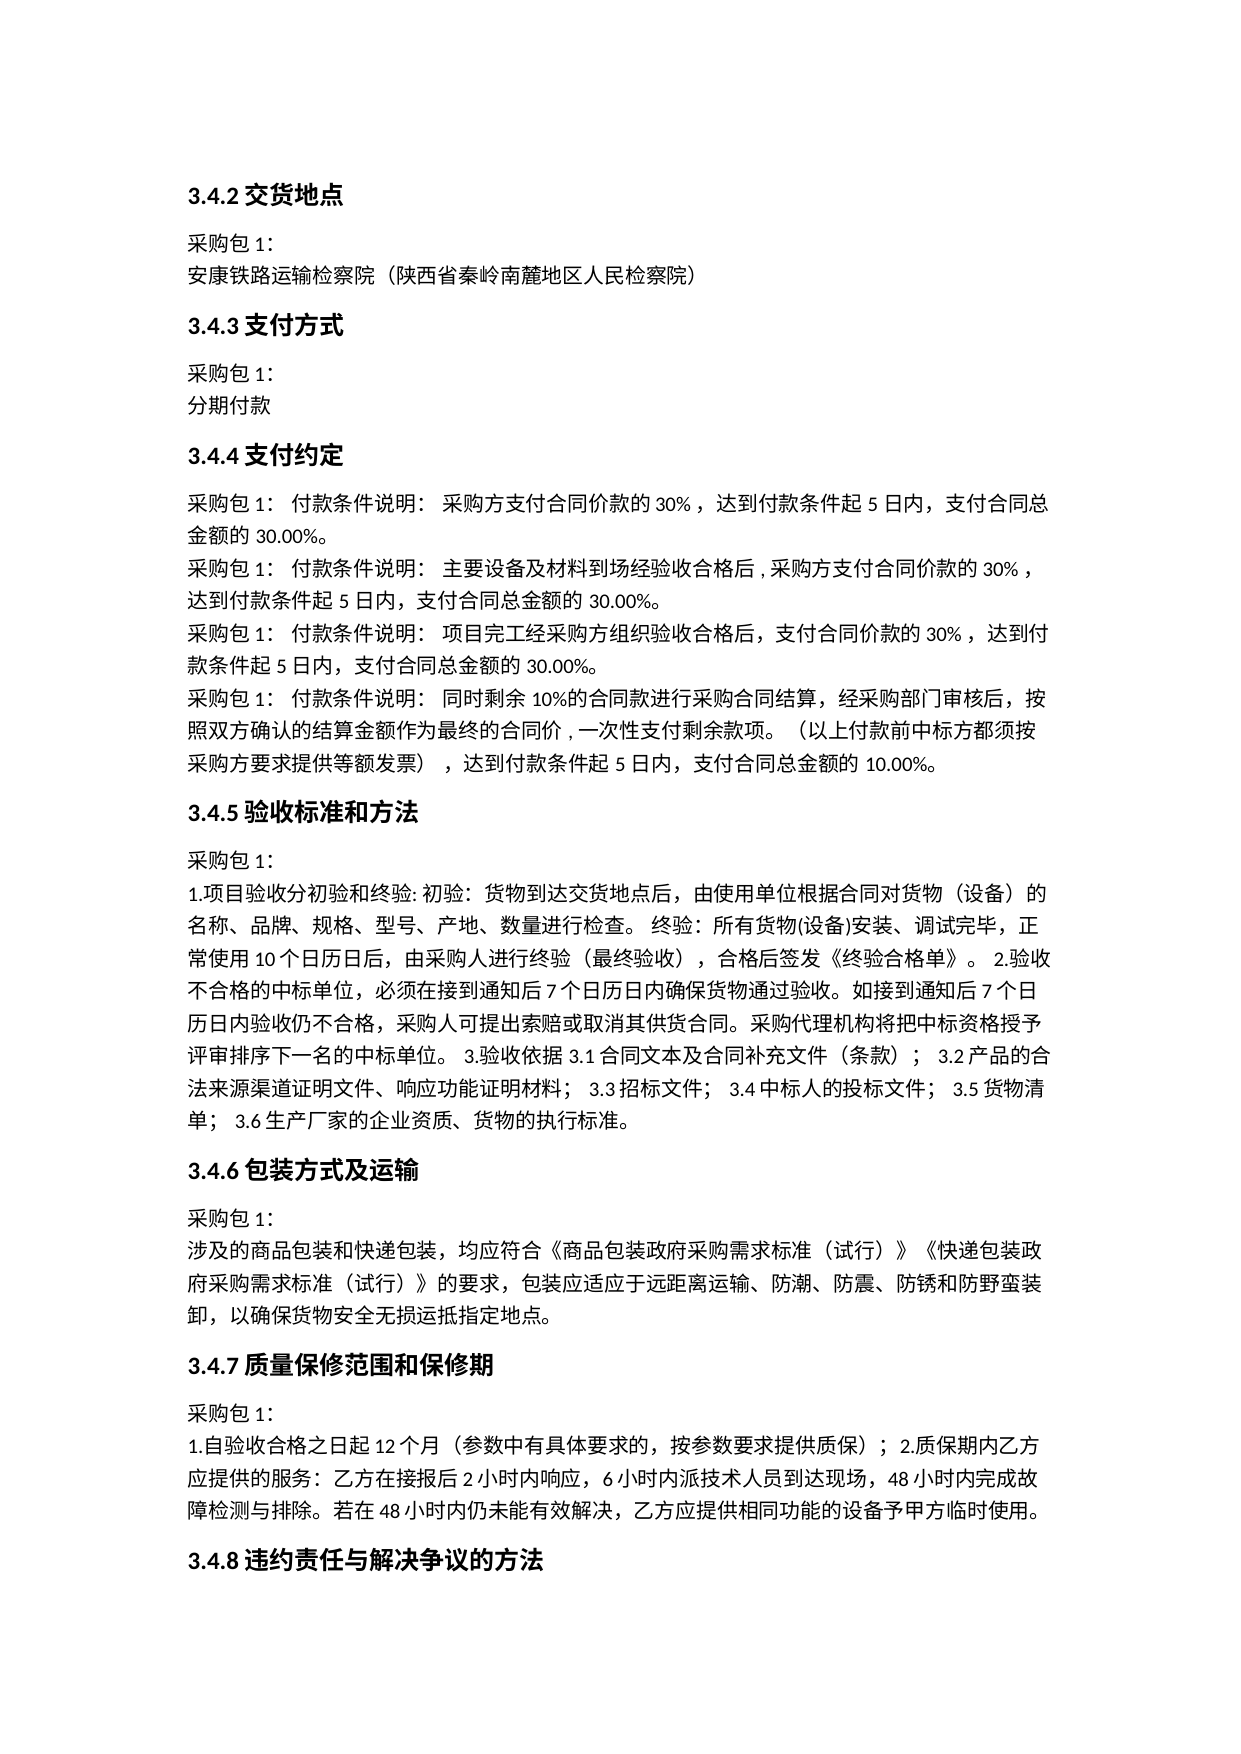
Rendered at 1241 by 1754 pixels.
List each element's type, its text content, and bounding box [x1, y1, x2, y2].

text 采购包1： 付款条件说明： 主要设备及材料到场经验收合格后 , 采购方支付合同价款的30% ，达到付款条件起 5 日内，支付合同总金额的 30.00%。 [187, 552, 1053, 617]
text 1.自验收合格之日起12个月（参数中有具体要求的，按参数要求提供质保）；2.质保期内乙方应提供的服务：乙方在接报后2小时内响应，6小时内派技术人员到达现场，48小时内完成故障检测与排除。若在48小时内仍未能有效解决，乙方应提供相同功能的设备予甲方临时使用。 [187, 1429, 1053, 1527]
text 采购包1： [187, 227, 1053, 259]
text 1.项目验收分初验和终验: 初验：货物到达交货地点后，由使用单位根据合同对货物（设备）的名称、品牌、规格、型号、产地、数量进行检查。 终验：所有货物(设备)安装、调试完毕，正常使用10个日历日后，由采购人进行终验（最终验收），合格后签发《终验合格单》。 2.验收不合格的中标单位，必须在接到通知后7个日历日内确保货物通过验收。如接到通知后7个日历日内验收仍不合格，采购人可提出索赔或取消其供货合同。采购代理机构将把中标资格授予评审排序下一名的中标单位。 3.验收依据 3.1合同文本及合同补充文件（条款）； 3.2产品的合法来源渠道证明文件、响应功能证明材料； 3.3招标文件； 3.4中标人的投标文件； 3.5货物清单； 3.6生产厂家的企业资质、货物的执行标准。 [187, 877, 1053, 1137]
text 3.4.2交货地点 [187, 162, 1053, 227]
text 采购包1： 付款条件说明： 同时剩余 10%的合同款进行采购合同结算，经采购部门审核后，按照双方确认的结算金额作为最终的合同价 , 一次性支付剩余款项。（以上付款前中标方都须按采购方要求提供等额发票） ，达到付款条件起 5 日内，支付合同总金额的 10.00%。 [187, 682, 1053, 779]
text 安康铁路运输检察院（陕西省秦岭南麓地区人民检察院） [187, 259, 1053, 292]
text 3.4.4支付约定 [187, 422, 1053, 487]
text 采购包1： [187, 1202, 1053, 1234]
text 采购包1： 付款条件说明： 采购方支付合同价款的30% ，达到付款条件起 5 日内，支付合同总金额的 30.00%。 [187, 487, 1053, 552]
text 分期付款 [187, 389, 1053, 422]
text 采购包1： [187, 844, 1053, 877]
text 采购包1： [187, 1397, 1053, 1429]
text 3.4.8违约责任与解决争议的方法 [187, 1527, 1053, 1592]
text 3.4.7质量保修范围和保修期 [187, 1332, 1053, 1397]
text 3.4.3支付方式 [187, 292, 1053, 357]
text 涉及的商品包装和快递包装，均应符合《商品包装政府采购需求标准（试行）》《快递包装政府采购需求标准（试行）》的要求，包装应适应于远距离运输、防潮、防震、防锈和防野蛮装卸，以确保货物安全无损运抵指定地点。 [187, 1234, 1053, 1332]
text 3.4.6包装方式及运输 [187, 1137, 1053, 1202]
text 采购包1： [187, 357, 1053, 389]
text 采购包1： 付款条件说明： 项目完工经采购方组织验收合格后，支付合同价款的30% ，达到付款条件起 5 日内，支付合同总金额的 30.00%。 [187, 617, 1053, 682]
text 3.4.5验收标准和方法 [187, 779, 1053, 844]
